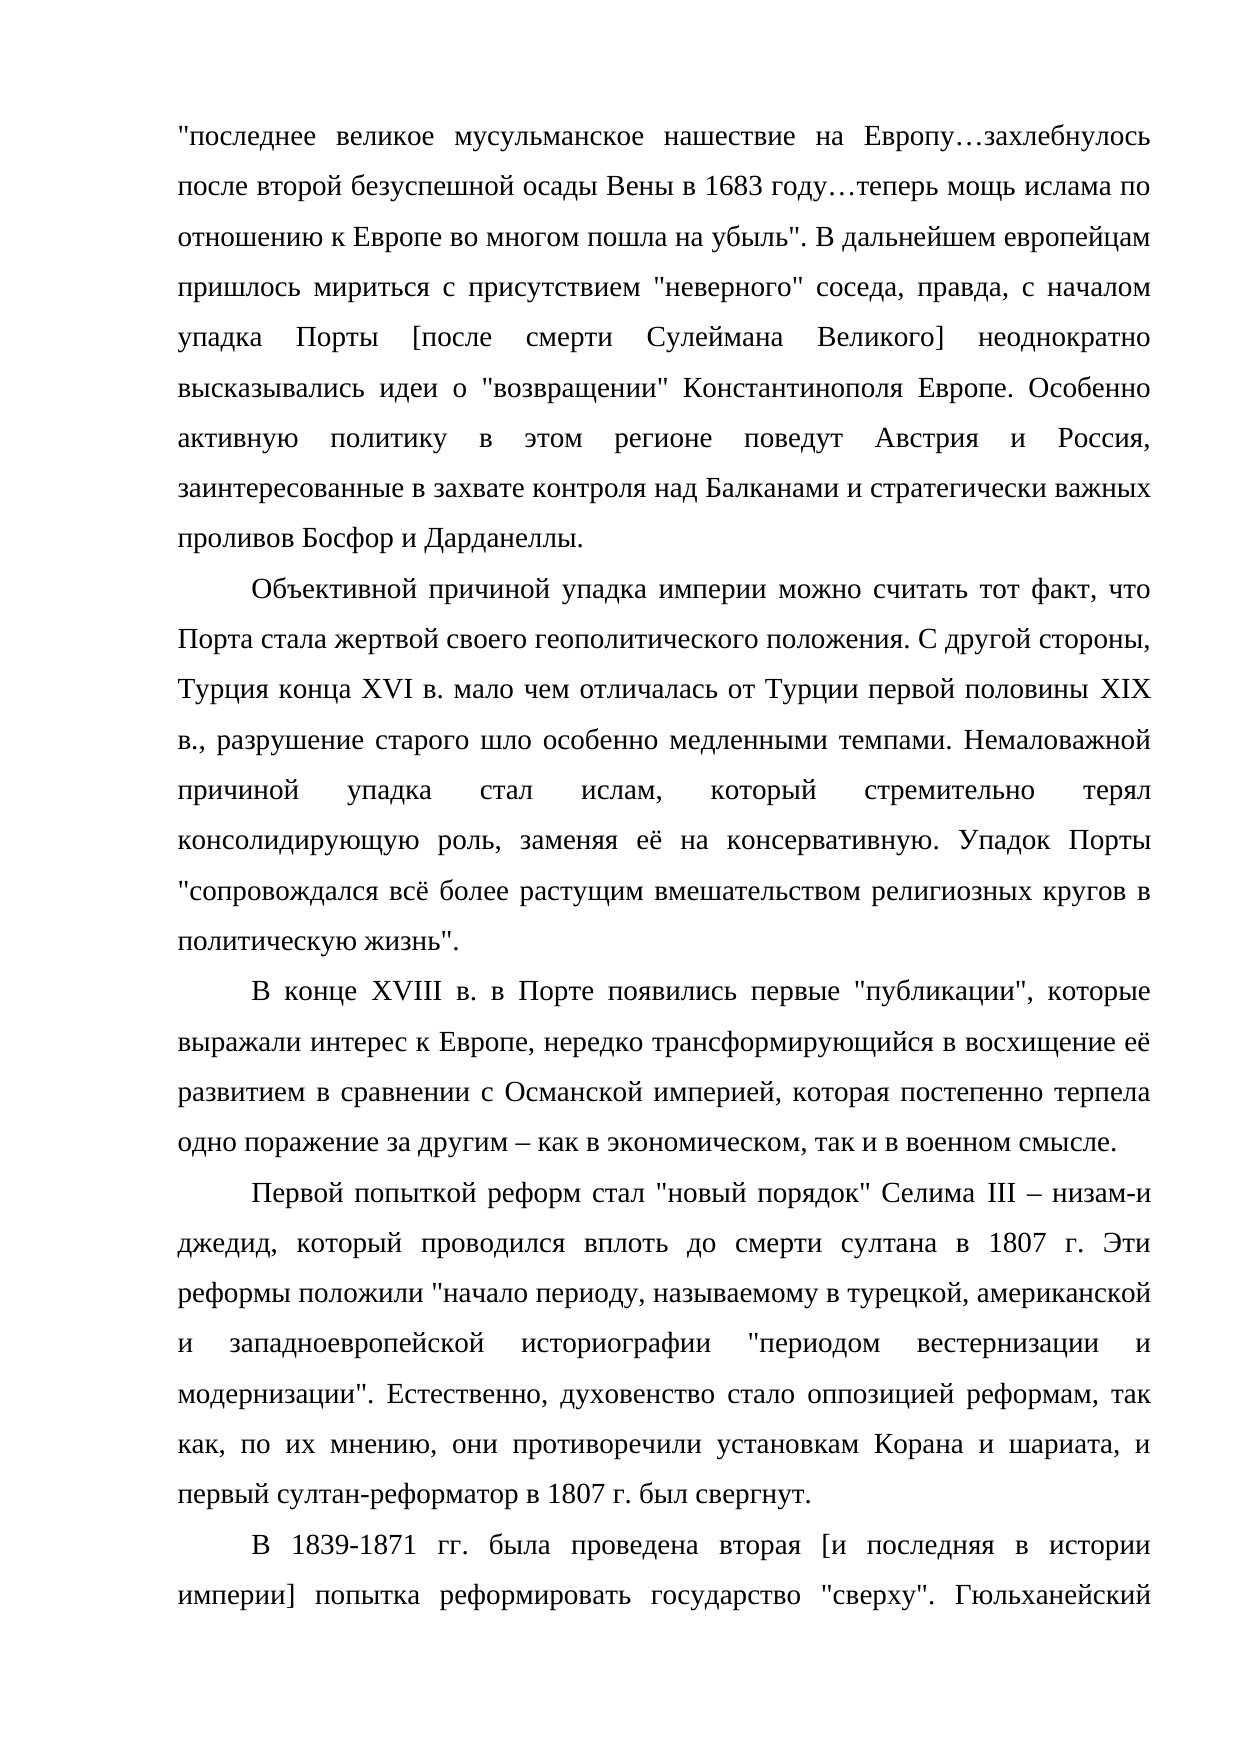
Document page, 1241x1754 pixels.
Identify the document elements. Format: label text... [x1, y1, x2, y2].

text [177, 118, 1152, 554]
text Первой попыткой реформ стал "новый порядок" Селима III – низам-и джедид, который проводился вплоть до смерти султана в . Эти реформы положили "начало периоду, называемому в турецкой, американской и западноевропейской историографии "периодом вестернизации и модернизации". Естественно, духовенство стало оппозицией реформам, так как, по их мнению, они противоречили установкам Корана и шариата, и первый султан-реформатор в . был свергнут. [177, 1175, 1152, 1510]
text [177, 1527, 1152, 1611]
text В конце XVIII в. в Порте появились первые "публикации", которые выражали интерес к Европе, нередко трансформирующийся в восхищение её развитием в сравнении с Османской империей, которая постепенно терпела одно поражение за другим – как в экономическом, так и в военном смысле. [177, 973, 1152, 1158]
text Объективной причиной упадка империи можно считать тот факт, что Порта стала жертвой своего геополитического положения. С другой стороны, Турция конца XVI в. мало чем отличалась от Турции первой половины XIX в., разрушение старого шло особенно медленными темпами. Немаловажной причиной упадка стал ислам, который стремительно терял консолидирующую роль, заменяя её на консервативную. Упадок Порты "сопровождался всё более растущим вмешательством религиозных кругов в политическую жизнь". [177, 571, 1152, 957]
